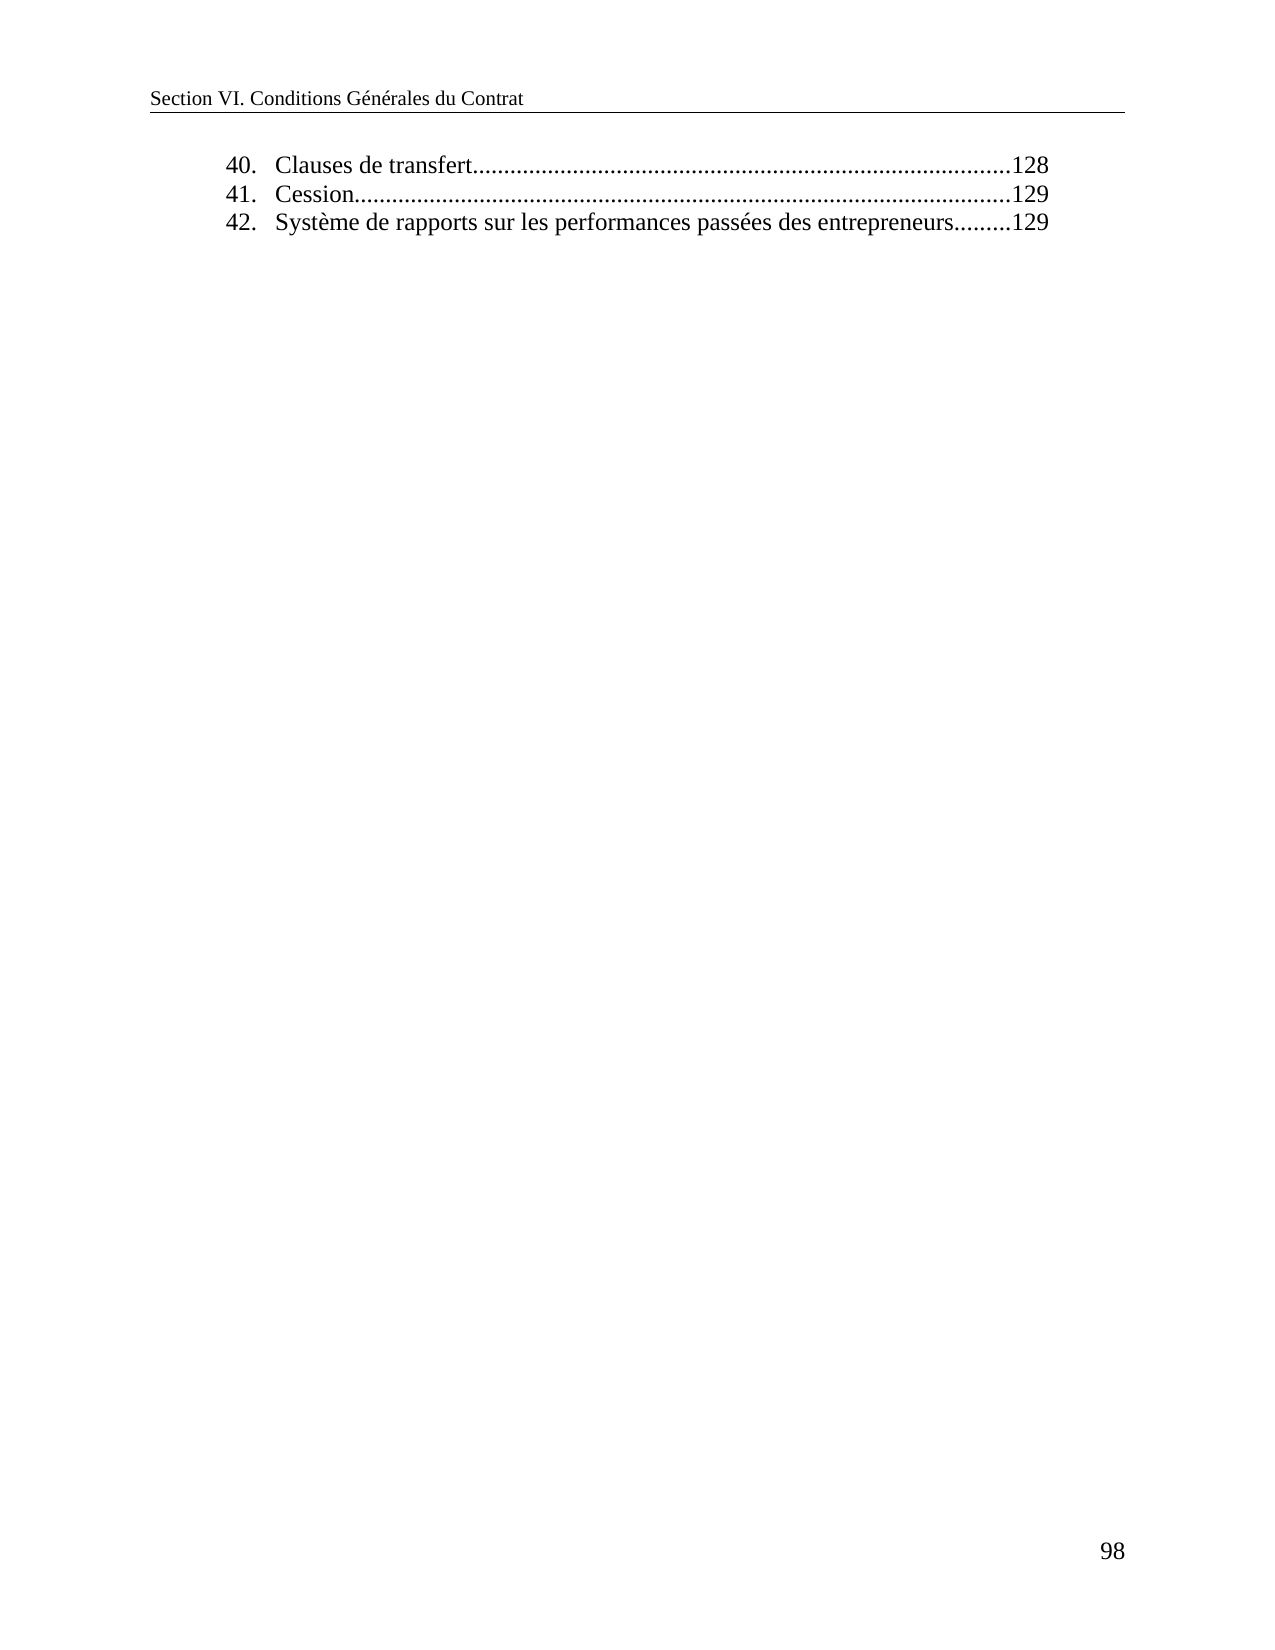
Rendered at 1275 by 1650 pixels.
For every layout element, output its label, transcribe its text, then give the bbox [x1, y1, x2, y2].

text 40. Clauses de transfert 128 [224, 150, 1125, 179]
text 42. Système de rapports sur les performances passées des entrepreneurs 129 [224, 207, 1125, 236]
text 41. Cession 129 [224, 179, 1125, 207]
